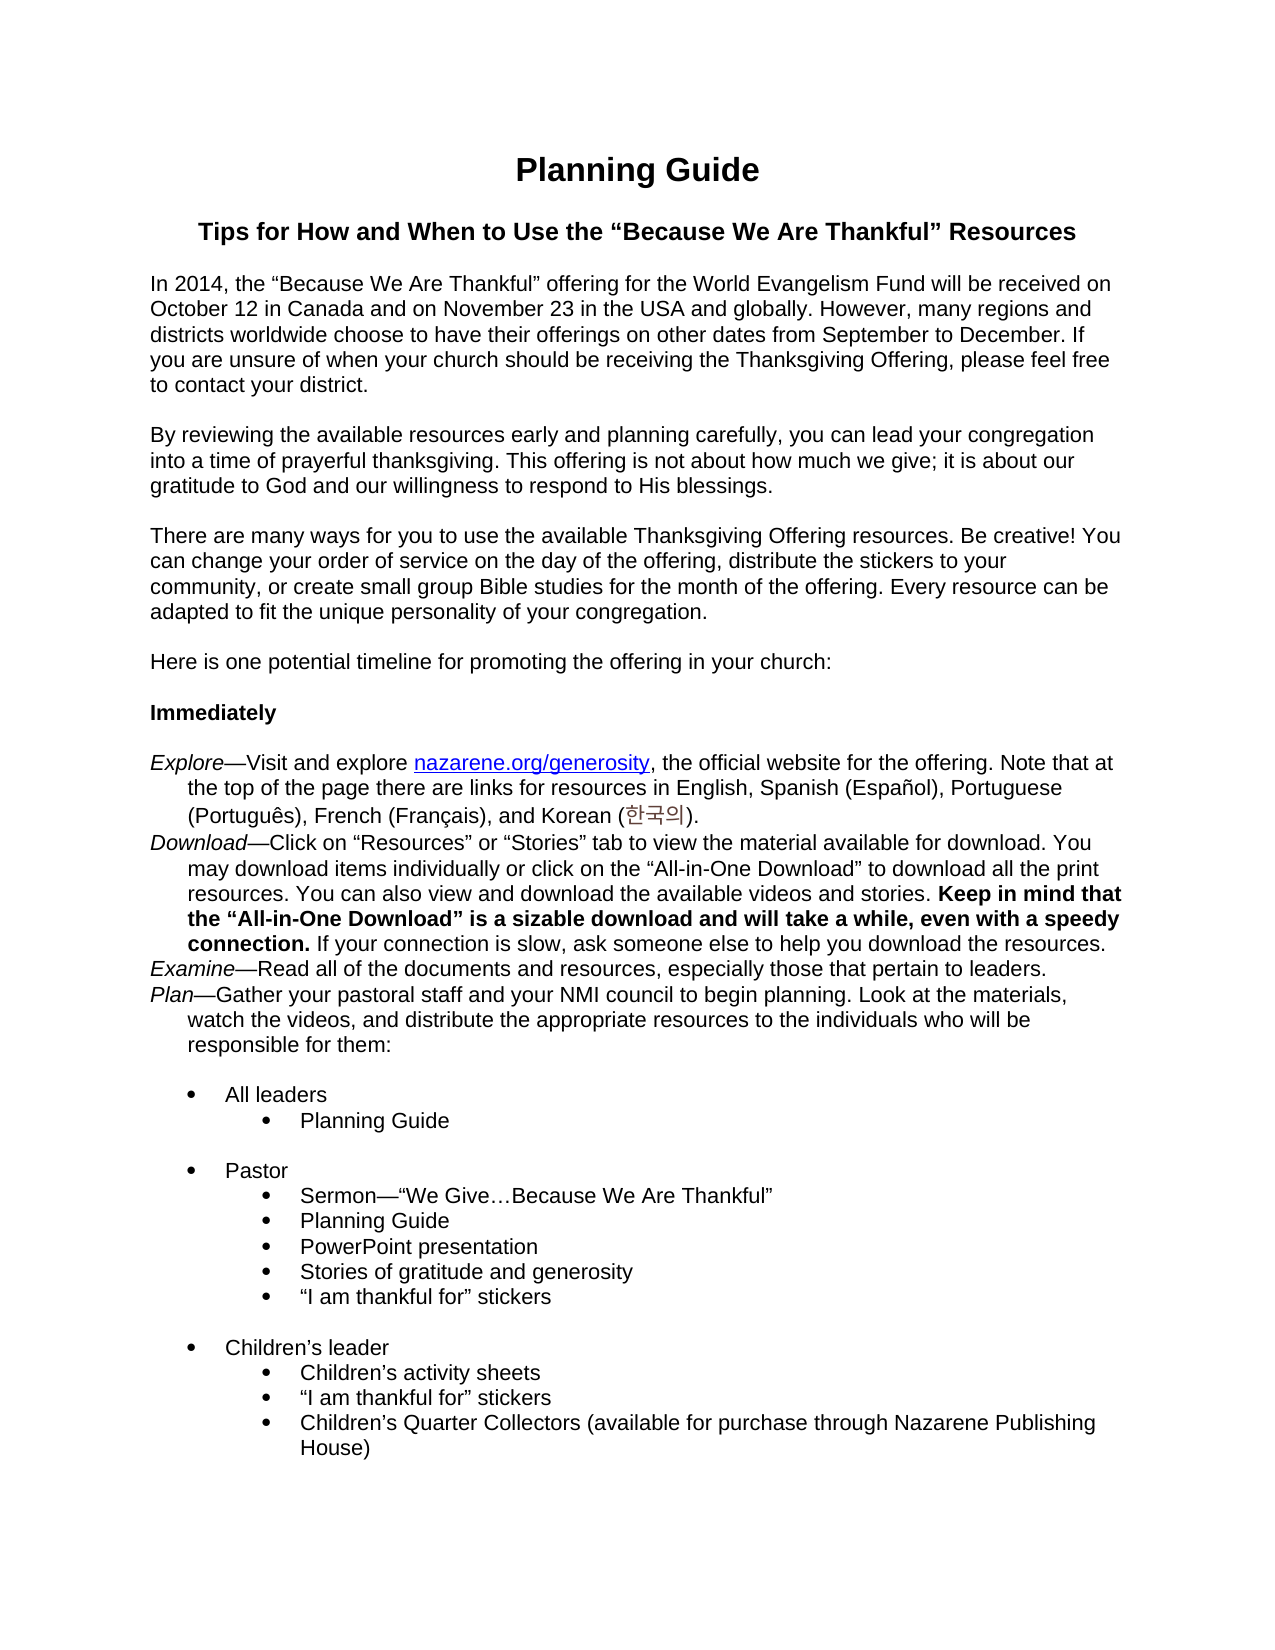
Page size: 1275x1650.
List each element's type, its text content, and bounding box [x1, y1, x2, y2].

list Children’s Quarter Collectors (available for purchase through Nazarene Publishing House) [262, 1410, 1125, 1461]
list “I am thankful for” stickers [262, 1385, 1125, 1410]
list Sermon—“We Give…Because We Are Thankful” [262, 1183, 1125, 1208]
list Pastor [187, 1158, 1125, 1183]
text Immediately [150, 700, 1125, 725]
list “I am thankful for” stickers [262, 1284, 1125, 1309]
text Explore—Visit and explore nazarene.org/generosity, the official website for the offering. Note that at the top of the page there are links for resources in English, Spanish (Español), Portuguese (Português), French (Français), and Korean (한국의). [150, 750, 1125, 830]
text Download—Click on “Resources” or “Stories” tab to view the material available for download. You may download items individually or click on the “All-in-One Download” to download all the print resources. You can also view and download the available videos and stories. Keep in mind that the “All-in-One Download” is a sizable download and will take a while, even with a speedy connection. If your connection is slow, ask someone else to help you download the resources. [150, 830, 1125, 956]
text In 2014, the “Because We Are Thankful” offering for the World Evangelism Fund will be received on October 12 in Canada and on November 23 in the USA and globally. However, many regions and districts worldwide choose to have their offerings on other dates from September to December. If you are unsure of when your church should be receiving the Thanksgiving Offering, please feel free to contact your district. [150, 271, 1125, 397]
list PowerPoint presentation [262, 1234, 1125, 1259]
text Plan—Gather your pastoral staff and your NMI council to begin planning. Look at the materials, watch the videos, and distribute the appropriate resources to the individuals who will be responsible for them: [150, 982, 1125, 1057]
text By reviewing the available resources early and planning carefully, you can lead your congregation into a time of prayerful thanksgiving. This offering is not about how much we give; it is about our gratitude to God and our willingness to respond to His blessings. [150, 422, 1125, 498]
text Tips for How and When to Use the “Because We Are Thankful” Resources [150, 217, 1125, 246]
text Here is one potential timeline for promoting the offering in your church: [150, 649, 1125, 674]
list Children’s leader [187, 1334, 1125, 1360]
text Planning Guide [150, 150, 1125, 188]
text Examine—Read all of the documents and resources, especially those that pertain to leaders. [150, 956, 1125, 982]
list Planning Guide [262, 1208, 1125, 1234]
list Planning Guide [262, 1108, 1125, 1133]
list Stories of gratitude and generosity [262, 1259, 1125, 1284]
text There are many ways for you to use the available Thanksgiving Offering resources. Be creative! You can change your order of service on the day of the offering, distribute the stickers to your community, or create small group Bible studies for the month of the offering. Every resource can be adapted to fit the unique personality of your congregation. [150, 523, 1125, 624]
list Children’s activity sheets [262, 1360, 1125, 1385]
list All leaders [187, 1082, 1125, 1108]
